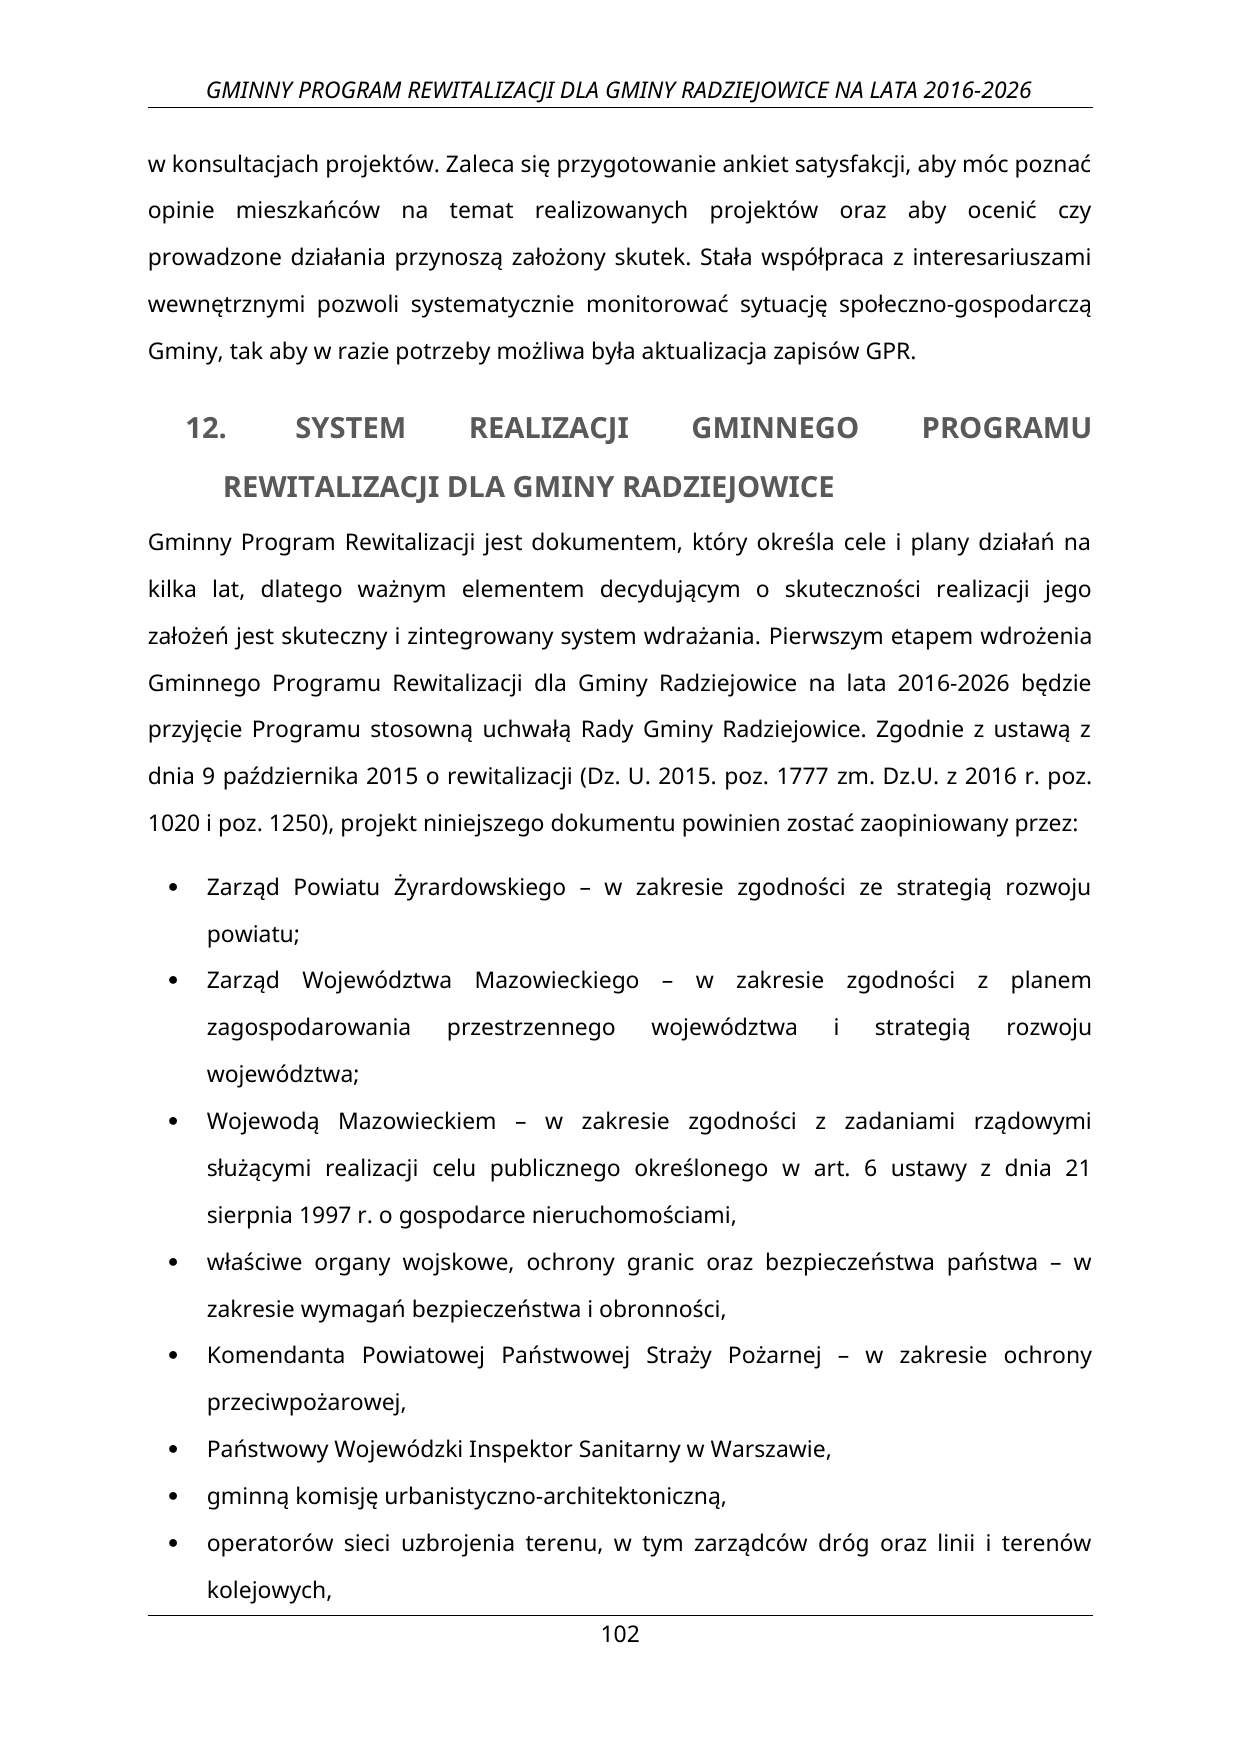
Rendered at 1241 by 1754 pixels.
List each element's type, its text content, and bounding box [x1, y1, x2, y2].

list Wojewodą Mazowieckiem – w zakresie zgodności z zadaniami rządowymi służącymi realizacji celu publicznego określonego w art. 6 ustawy z dnia 21 sierpnia 1997 r. o gospodarce nieruchomościami, [169, 1105, 1093, 1230]
list Zarząd Powiatu Żyrardowskiego – w zakresie zgodności ze strategią rozwoju powiatu; [169, 871, 1093, 949]
text Gminny Program Rewitalizacji jest dokumentem, który określa cele i plany działań na kilka lat, dlatego ważnym elementem decydującym o skuteczności realizacji jego założeń jest skuteczny i zintegrowany system wdrażania. Pierwszym etapem wdrożenia Gminnego Programu Rewitalizacji dla Gminy Radziejowice na lata 2016-2026 będzie przyjęcie Programu stosowną uchwałą Rady Gminy Radziejowice. Zgodnie z ustawą z dnia 9 października 2015 o rewitalizacji (Dz. U. 2015. poz. 1777 zm. Dz.U. z 2016 r. poz. 1020 i poz. 1250), projekt niniejszego dokumentu powinien zostać zaopiniowany przez: [148, 526, 1093, 838]
list Państwowy Wojewódzki Inspektor Sanitarny w Warszawie, [169, 1433, 1093, 1464]
list operatorów sieci uzbrojenia terenu, w tym zarządców dróg oraz linii i terenów kolejowych, [169, 1527, 1093, 1605]
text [148, 148, 1093, 366]
list Zarząd Województwa Mazowieckiego – w zakresie zgodności z planem zagospodarowania przestrzennego województwa i strategią rozwoju województwa; [169, 964, 1093, 1089]
list właściwe organy wojskowe, ochrony granic oraz bezpieczeństwa państwa – w zakresie wymagań bezpieczeństwa i obronności, [169, 1246, 1093, 1324]
list Komendanta Powiatowej Państwowej Straży Pożarnej – w zakresie ochrony przeciwpożarowej, [169, 1339, 1093, 1418]
list gminną komisję urbanistyczno-architektoniczną, [169, 1480, 1093, 1511]
subtitle System realizacji Gminnego Programu Rewitalizacji dla Gminy Radziejowice [185, 407, 1093, 506]
